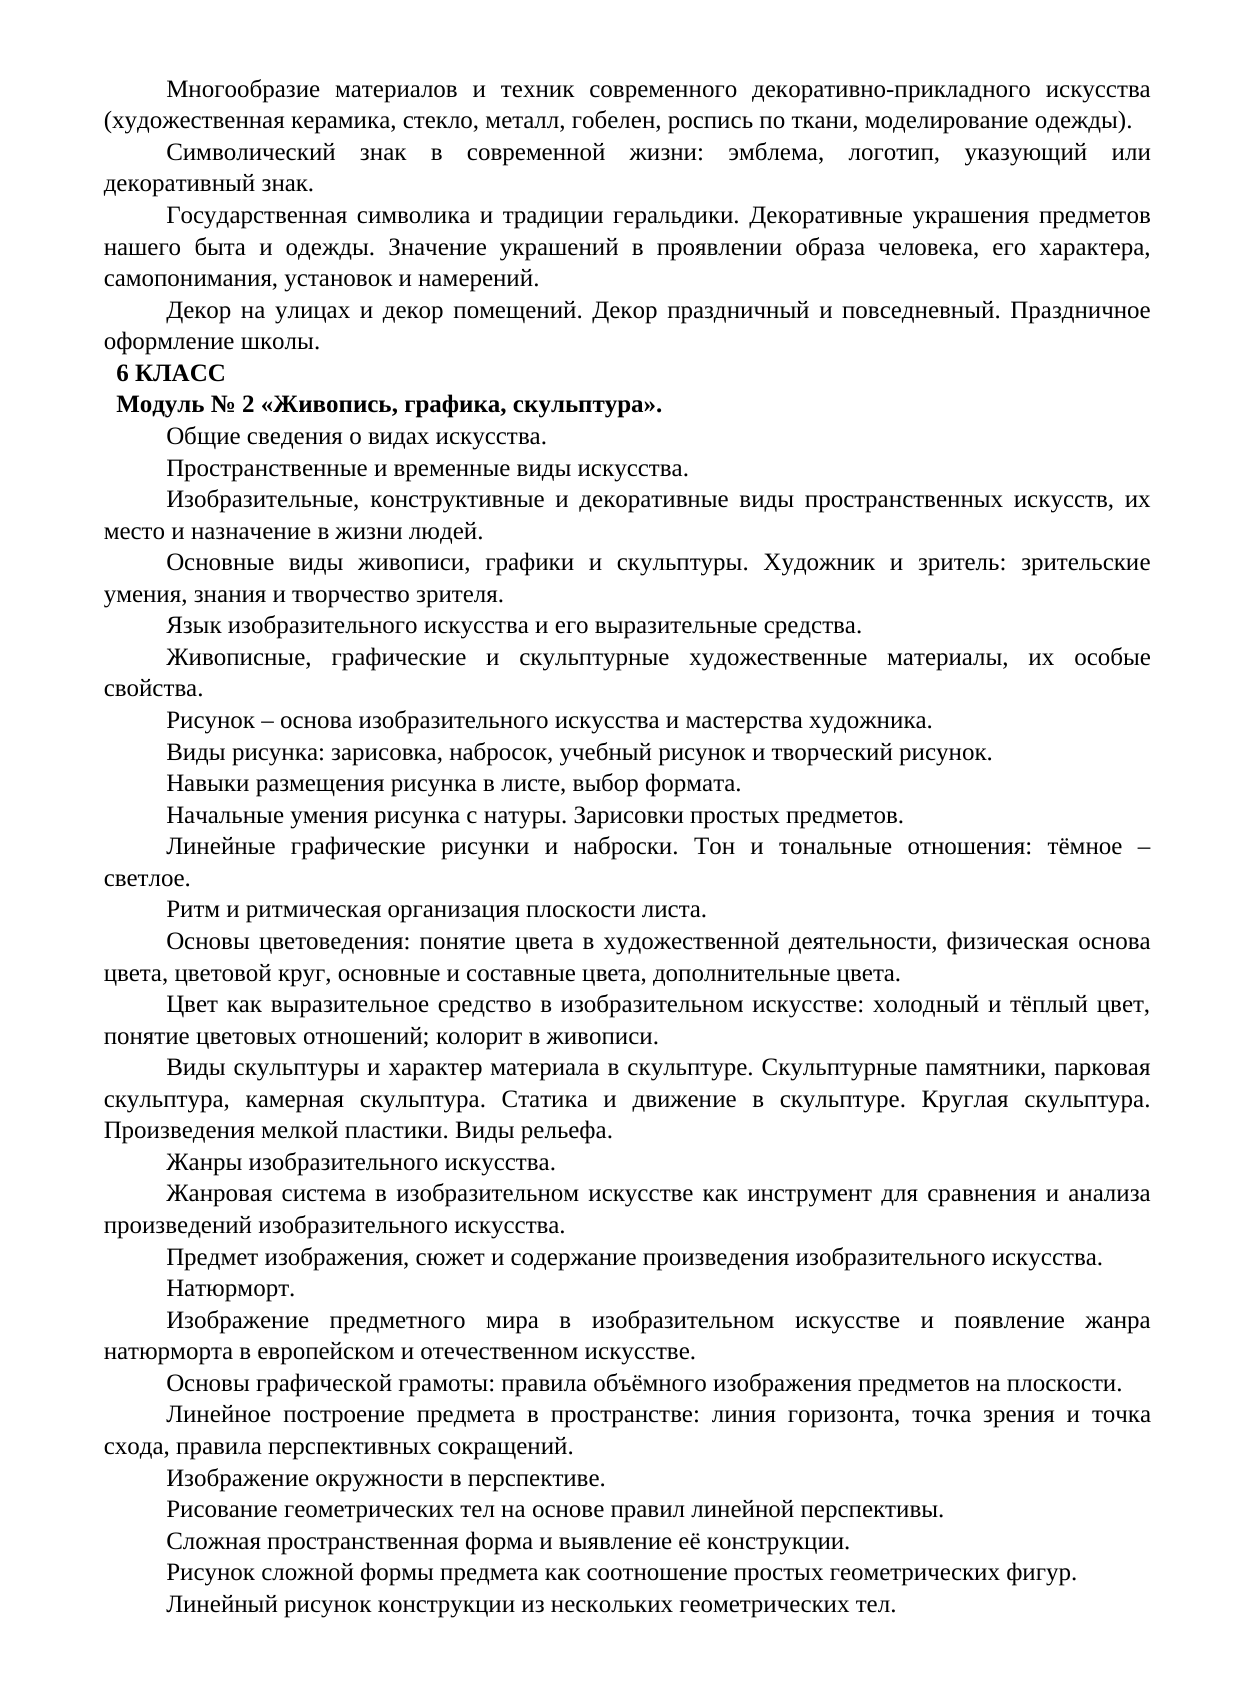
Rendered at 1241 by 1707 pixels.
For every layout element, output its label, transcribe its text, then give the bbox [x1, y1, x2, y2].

text Начальные умения рисунка с натуры. Зарисовки простых предметов. [103, 800, 1152, 828]
text Виды скульптуры и характер материала в скульптуре. Скульптурные памятники, парковая скульптура, камерная скульптура. Статика и движение в скульптуре. Круглая скульптура. Произведения мелкой пластики. Виды рельефа. [103, 1052, 1152, 1144]
text Основы цветоведения: понятие цвета в художественной деятельности, физическая основа цвета, цветовой круг, основные и составные цвета, дополнительные цвета. [103, 926, 1152, 986]
text Символический знак в современной жизни: эмблема, логотип, указующий или декоративный знак. [103, 137, 1152, 197]
text Линейный рисунок конструкции из нескольких геометрических тел. [103, 1589, 1152, 1618]
text Линейные графические рисунки и наброски. Тон и тональные отношения: тёмное – светлое. [103, 831, 1152, 892]
text Жанры изобразительного искусства. [103, 1147, 1152, 1176]
text Основы графической грамоты: правила объёмного изображения предметов на плоскости. [103, 1368, 1152, 1397]
text Натюрморт. [103, 1273, 1152, 1302]
text ​Пространственные и временные виды искусства. [103, 453, 1152, 481]
text Язык изобразительного искусства и его выразительные средства. [103, 610, 1152, 639]
text Рисунок сложной формы предмета как соотношение простых геометрических фигур. [103, 1557, 1152, 1586]
text Жанровая система в изобразительном искусстве как инструмент для сравнения и анализа произведений изобразительного искусства. [103, 1178, 1152, 1239]
text Цвет как выразительное средство в изобразительном искусстве: холодный и тёплый цвет, понятие цветовых отношений; колорит в живописи. [103, 989, 1152, 1049]
text Общие сведения о видах искусства. [103, 421, 1152, 450]
text Предмет изображения, сюжет и содержание произведения изобразительного искусства. [103, 1242, 1152, 1270]
text Линейное построение предмета в пространстве: линия горизонта, точка зрения и точка схода, правила перспективных сокращений. [103, 1399, 1152, 1460]
text Основные виды живописи, графики и скульптуры. Художник и зритель: зрительские умения, знания и творчество зрителя. [103, 547, 1152, 608]
text Модуль № 2 «Живопись, графика, скульптура». [116, 389, 1152, 418]
text Рисование геометрических тел на основе правил линейной перспективы. [103, 1494, 1152, 1523]
text Навыки размещения рисунка в листе, выбор формата. [103, 768, 1152, 797]
text ​6 КЛАСС [116, 358, 1152, 387]
text Изображение предметного мира в изобразительном искусстве и появление жанра натюрморта в европейском и отечественном искусстве. [103, 1305, 1152, 1365]
text Изобразительные, конструктивные и декоративные виды пространственных искусств, их место и назначение в жизни людей. [103, 484, 1152, 544]
text Ритм и ритмическая организация плоскости листа. [103, 894, 1152, 923]
text Декор на улицах и декор помещений. Декор праздничный и повседневный. Праздничное оформление школы. [103, 295, 1152, 355]
text Сложная пространственная форма и выявление её конструкции. [103, 1526, 1152, 1554]
text Виды рисунка: зарисовка, набросок, учебный рисунок и творческий рисунок. [103, 737, 1152, 765]
text Изображение окружности в перспективе. [103, 1463, 1152, 1491]
text Рисунок – основа изобразительного искусства и мастерства художника. [103, 705, 1152, 734]
text Многообразие материалов и техник современного декоративно-прикладного искусства (художественная керамика, стекло, металл, гобелен, роспись по ткани, моделирование одежды). [103, 74, 1152, 134]
text Государственная символика и традиции геральдики. Декоративные украшения предметов нашего быта и одежды. Значение украшений в проявлении образа человека, его характера, самопонимания, установок и намерений. [103, 200, 1152, 292]
text Живописные, графические и скульптурные художественные материалы, их особые свойства. [103, 642, 1152, 702]
